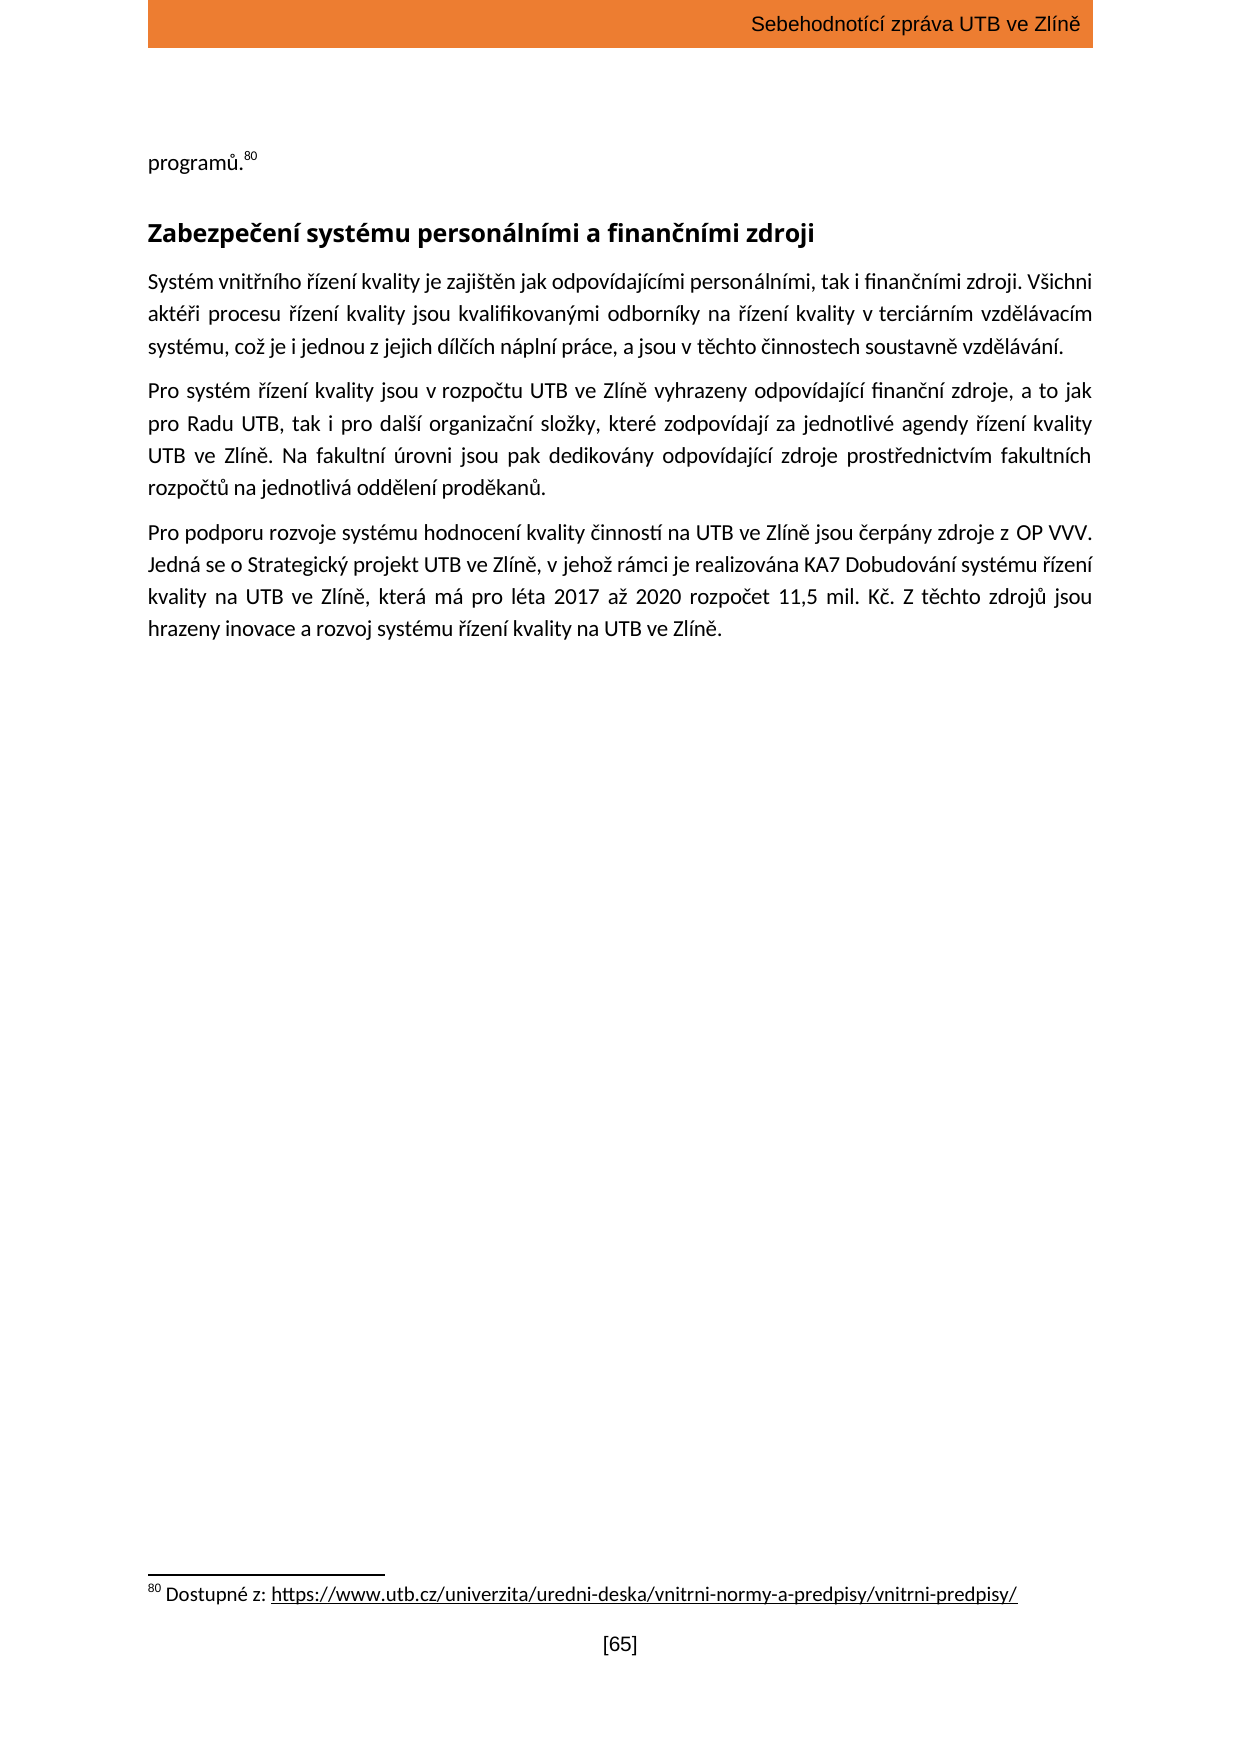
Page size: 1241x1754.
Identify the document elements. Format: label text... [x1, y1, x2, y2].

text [148, 148, 1092, 176]
text Pro podporu rozvoje systému hodnocení kvality činností na UTB ve Zlíně jsou čerpány zdroje z OP VVV. Jedná se o Strategický projekt UTB ve Zlíně, v jehož rámci je realizována KA7 Dobudování systému řízení kvality na UTB ve Zlíně, která má pro léta 2017 až 2020 rozpočet 11,5 mil. Kč. Z těchto zdrojů jsou hrazeny inovace a rozvoj systému řízení kvality na UTB ve Zlíně. [148, 518, 1093, 642]
text Systém vnitřního řízení kvality je zajištěn jak odpovídajícími personálními, tak i finančními zdroji. Všichni aktéři procesu řízení kvality jsou kvalifikovanými odborníky na řízení kvality v terciárním vzdělávacím systému, což je i jednou z jejich dílčích náplní práce, a jsou v těchto činnostech soustavně vzdělávání. [148, 267, 1093, 360]
text Pro systém řízení kvality jsou v rozpočtu UTB ve Zlíně vyhrazeny odpovídající finanční zdroje, a to jak pro Radu UTB, tak i pro další organizační složky, které zodpovídají za jednotlivé agendy řízení kvality UTB ve Zlíně. Na fakultní úrovni jsou pak dedikovány odpovídající zdroje prostřednictvím fakultních rozpočtů na jednotlivá oddělení proděkanů. [148, 376, 1093, 501]
text Zabezpečení systému personálními a finančními zdroji [148, 216, 1092, 250]
